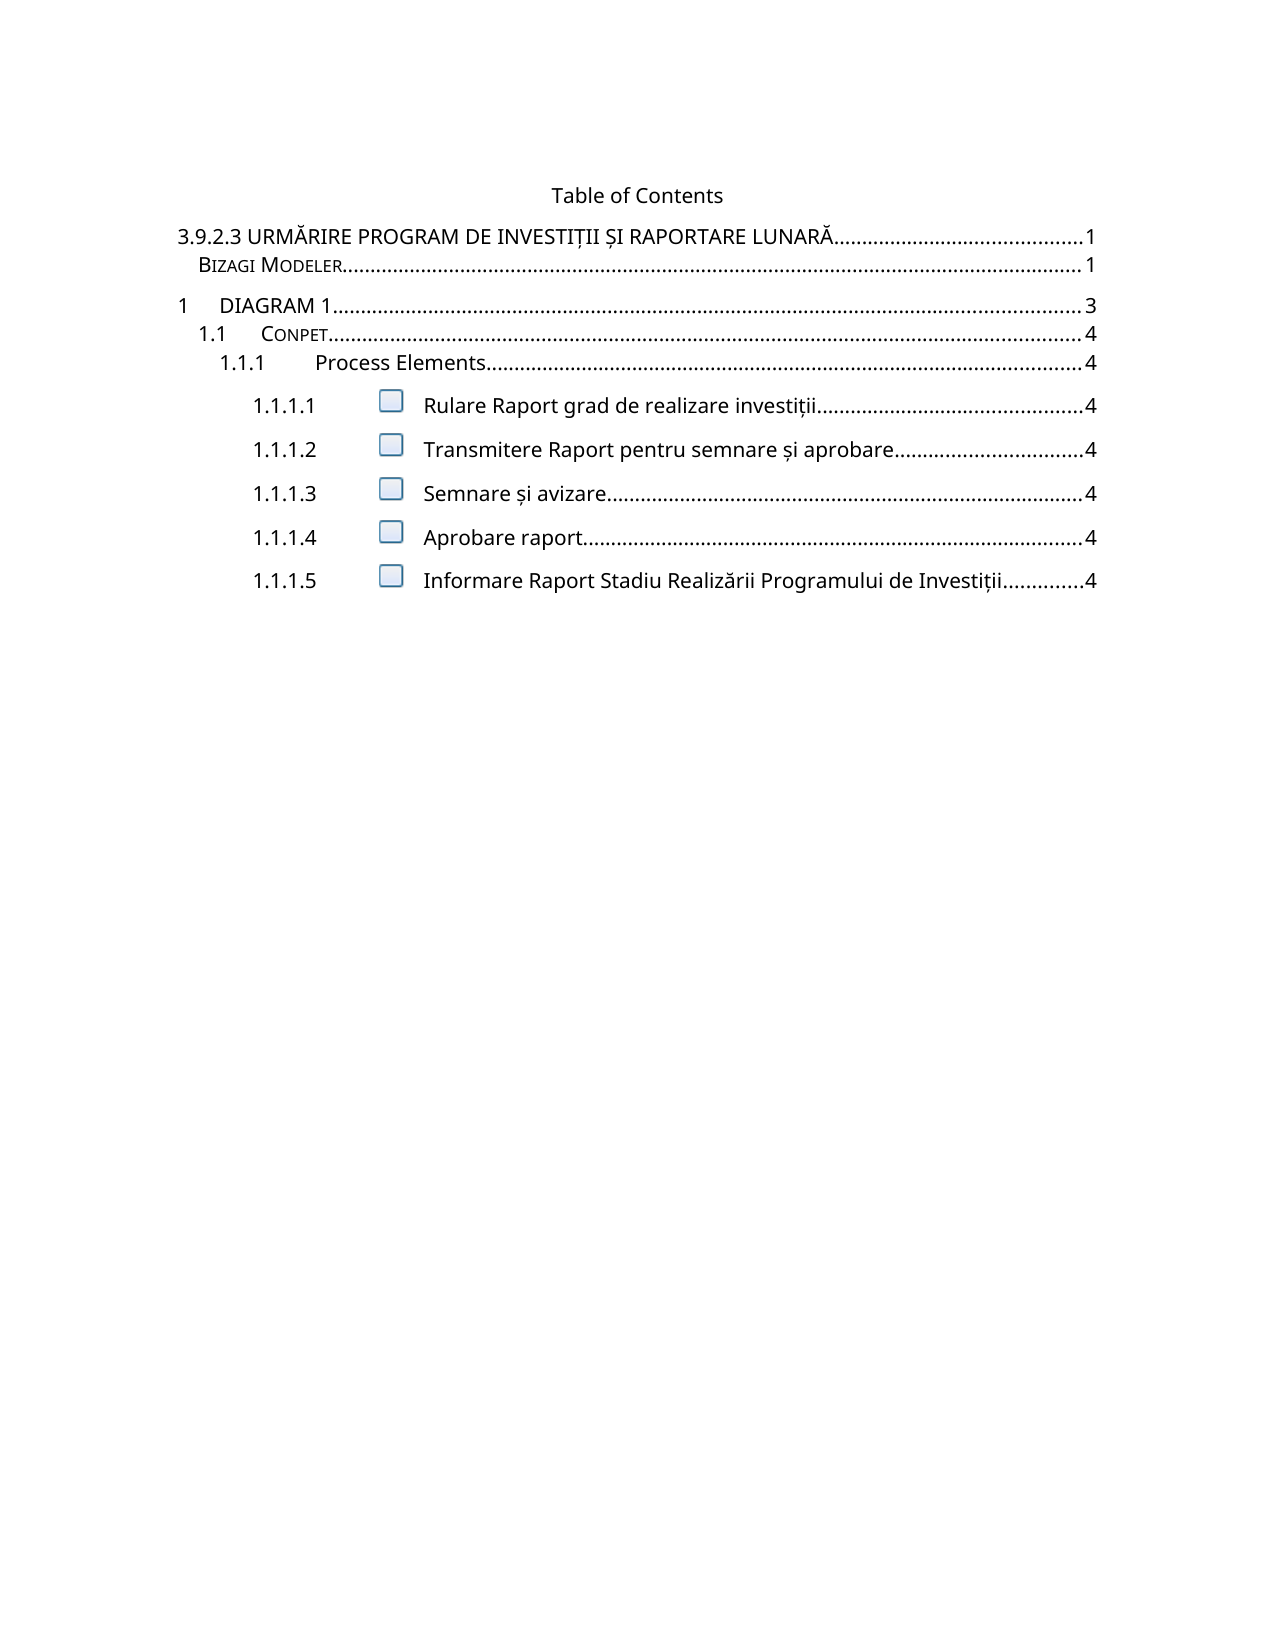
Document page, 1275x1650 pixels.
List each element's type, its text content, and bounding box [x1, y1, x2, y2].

picture [379, 388, 405, 414]
text 1 Diagram 1 3 [177, 291, 1098, 319]
picture [379, 432, 405, 458]
text 1.1.1.1 Rulare Raport grad de realizare investiții 4 [252, 389, 1098, 420]
text 1.1.1 Process Elements 4 [219, 348, 1098, 376]
text Bizagi Modeler 1 [198, 250, 1098, 279]
text 1.1.1.5 Informare Raport Stadiu Realizării Programului de Investiții 4 [252, 563, 1098, 595]
text 1.1.1.4 Aprobare raport 4 [252, 520, 1098, 551]
picture [379, 520, 405, 545]
picture [379, 476, 405, 502]
text 1.1 Conpet 4 [198, 319, 1098, 348]
text 1.1.1.3 Semnare și avizare 4 [252, 476, 1098, 507]
picture [379, 563, 405, 589]
text Table of Contents [177, 181, 1098, 209]
text 3.9.2.3 Urmărire Program de Investiții și Raportare lunară 1 [177, 222, 1098, 250]
text 1.1.1.2 Transmitere Raport pentru semnare și aprobare 4 [252, 433, 1098, 464]
